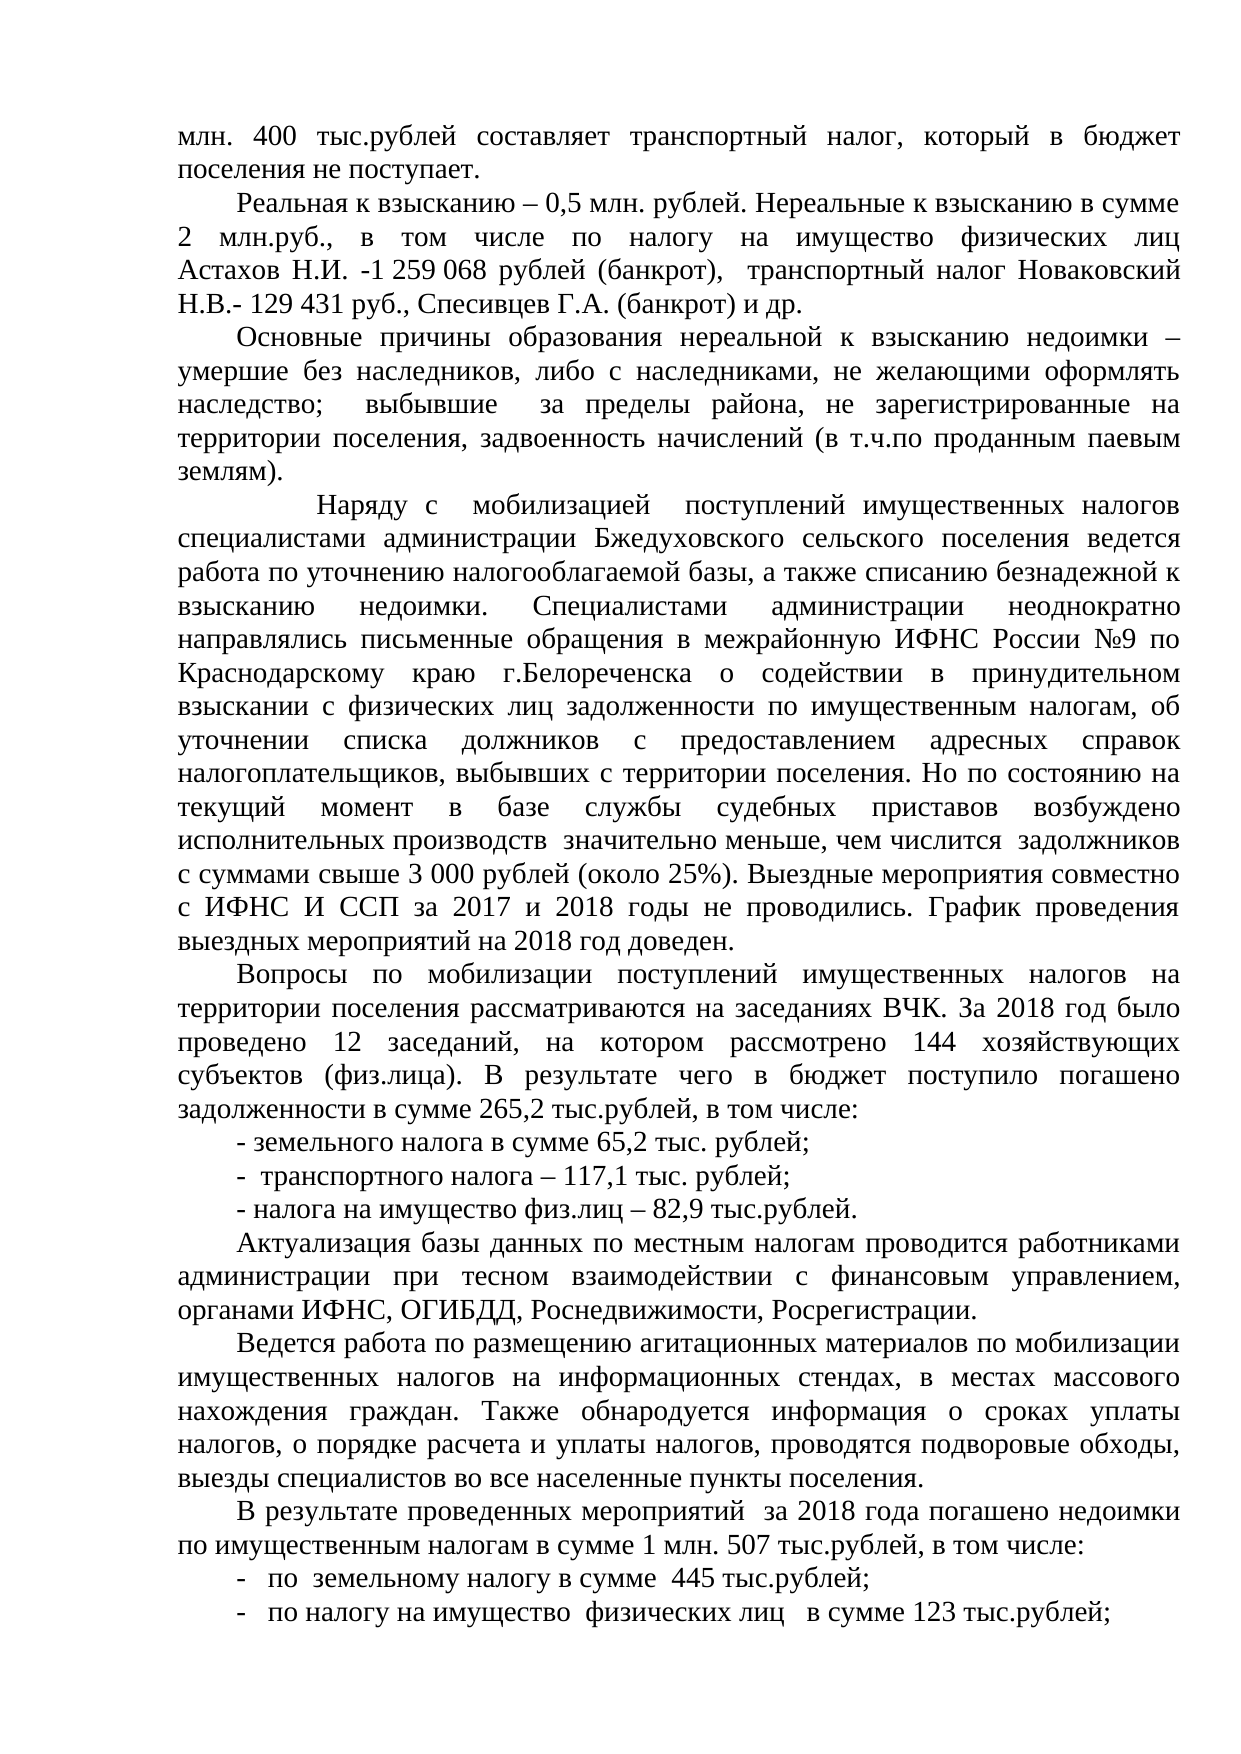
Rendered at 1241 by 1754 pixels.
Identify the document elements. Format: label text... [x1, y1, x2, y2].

text Основные причины образования нереальной к взысканию недоимки – умершие без наследников, либо с наследниками, не желающими оформлять наследство; выбывшие за пределы района, не зарегистрированные на территории поселения, задвоенность начислений (в т.ч.по проданным паевым землям). [177, 319, 1181, 487]
text - налога на имущество физ.лиц – 82,9 тыс.рублей. [177, 1191, 1181, 1225]
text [177, 118, 1181, 185]
text Ведется работа по размещению агитационных материалов по мобилизации имущественных налогов на информационных стендах, в местах массового нахождения граждан. Также обнародуется информация о сроках уплаты налогов, о порядке расчета и уплаты налогов, проводятся подворовые обходы, выезды специалистов во все населенные пункты поселения. [177, 1326, 1181, 1493]
text - по земельному налогу в сумме 445 тыс.рублей; [177, 1560, 1181, 1594]
text - земельного налога в сумме 65,2 тыс. рублей; [177, 1124, 1181, 1158]
text В результате проведенных мероприятий за 2018 года погашено недоимки по имущественным налогам в сумме 1 млн. 507 тыс.рублей, в том числе: [177, 1493, 1181, 1560]
text Реальная к взысканию – 0,5 млн. рублей. Нереальные к взысканию в сумме 2 млн.руб., в том числе по налогу на имущество физических лиц Астахов Н.И. -1 259 068 рублей (банкрот), транспортный налог Новаковский Н.В.- 129 431 руб., Спесивцев Г.А. (банкрот) и др. [177, 185, 1181, 319]
text Вопросы по мобилизации поступлений имущественных налогов на территории поселения рассматриваются на заседаниях ВЧК. За 2018 год было проведено 12 заседаний, на котором рассмотрено 144 хозяйствующих субъектов (физ.лица). В результате чего в бюджет поступило погашено задолженности в сумме 265,2 тыс.рублей, в том числе: [177, 957, 1181, 1124]
text - по налогу на имущество физических лиц в сумме 123 тыс.рублей; [177, 1594, 1181, 1627]
text Актуализация базы данных по местным налогам проводится работниками администрации при тесном взаимодействии с финансовым управлением, органами ИФНС, ОГИБДД, Роснедвижимости, Росрегистрации. [177, 1225, 1181, 1326]
text - транспортного налога – 117,1 тыс. рублей; [177, 1158, 1181, 1191]
text Наряду с мобилизацией поступлений имущественных налогов специалистами администрации Бжедуховского сельского поселения ведется работа по уточнению налогооблагаемой базы, а также списанию безнадежной к взысканию недоимки. Специалистами администрации неоднократно направлялись письменные обращения в межрайонную ИФНС России №9 по Краснодарскому краю г.Белореченска о содействии в принудительном взыскании с физических лиц задолженности по имущественным налогам, об уточнении списка должников с предоставлением адресных справок налогоплательщиков, выбывших с территории поселения. Но по состоянию на текущий момент в базе службы судебных приставов возбуждено исполнительных производств значительно меньше, чем числится задолжников с суммами свыше 3 000 рублей (около 25%). Выездные мероприятия совместно с ИФНС И ССП за 2017 и 2018 годы не проводились. График проведения выездных мероприятий на 2018 год доведен. [177, 487, 1181, 957]
